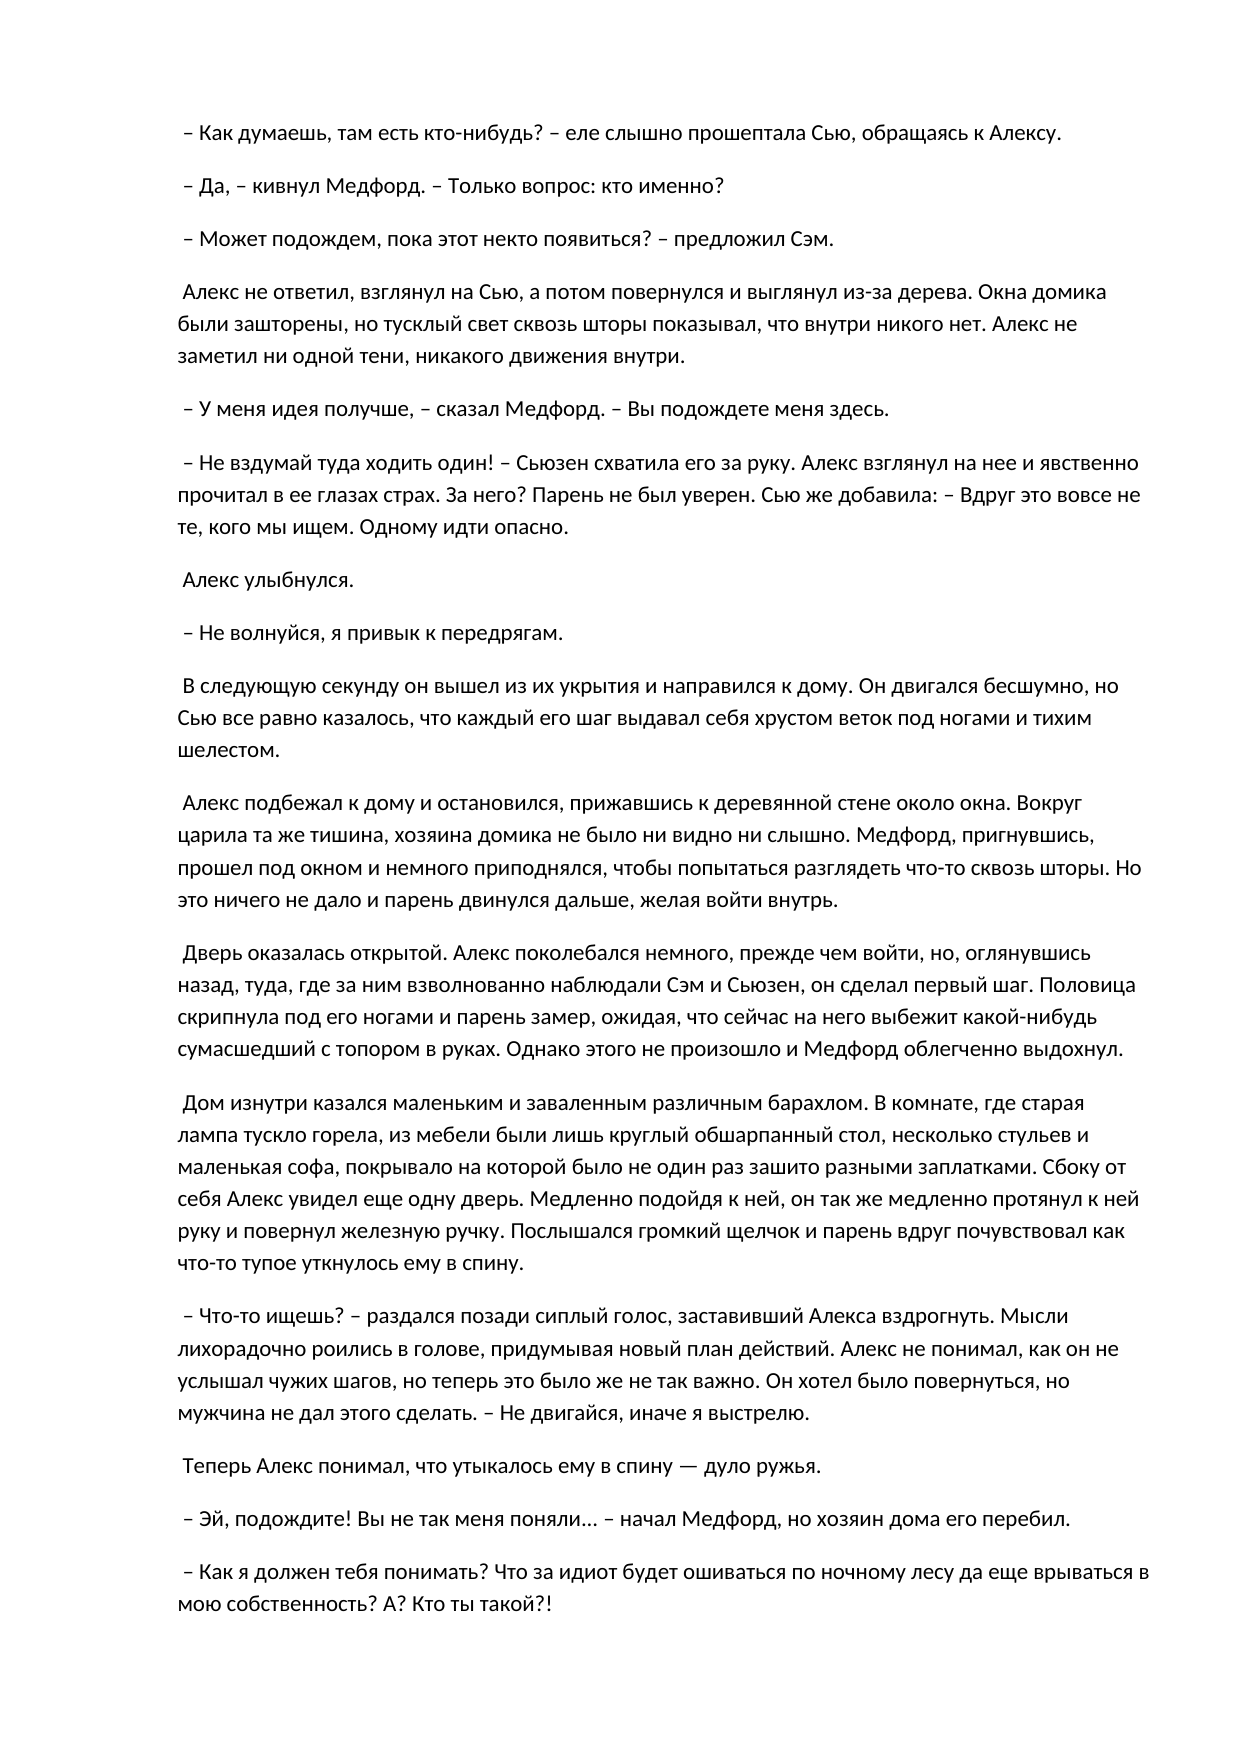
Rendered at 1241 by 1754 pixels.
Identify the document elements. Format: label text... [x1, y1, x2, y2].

text – Эй, подождите! Вы не так меня поняли... – начал Медфорд, но хозяин дома его перебил. [177, 1504, 1152, 1532]
text Алекс улыбнулся. [177, 565, 1152, 593]
text – Что-то ищешь? – раздался позади сиплый голос, заставивший Алекса вздрогнуть. Мысли лихорадочно роились в голове, придумывая новый план действий. Алекс не понимал, как он не услышал чужих шагов, но теперь это было же не так важно. Он хотел было повернуться, но мужчина не дал этого сделать. – Не двигайся, иначе я выстрелю. [177, 1302, 1152, 1426]
text Алекс не ответил, взглянул на Сью, а потом повернулся и выглянул из-за дерева. Окна домика были зашторены, но тусклый свет сквозь шторы показывал, что внутри никого нет. Алекс не заметил ни одной тени, никакого движения внутри. [177, 277, 1152, 369]
text В следующую секунду он вышел из их укрытия и направился к дому. Он двигался бесшумно, но Сью все равно казалось, что каждый его шаг выдавал себя хрустом веток под ногами и тихим шелестом. [177, 671, 1152, 763]
text – Как думаешь, там есть кто-нибудь? – еле слышно прошептала Сью, обращаясь к Алексу. [177, 118, 1152, 146]
text – Как я должен тебя понимать? Что за идиот будет ошиваться по ночному лесу да еще врываться в мою собственность? А? Кто ты такой?! [177, 1557, 1152, 1617]
text Дверь оказалась открытой. Алекс поколебался немного, прежде чем войти, но, оглянувшись назад, туда, где за ним взволнованно наблюдали Сэм и Сьюзен, он сделал первый шаг. Половица скрипнула под его ногами и парень замер, ожидая, что сейчас на него выбежит какой-нибудь сумасшедший с топором в руках. Однако этого не произошло и Медфорд облегченно выдохнул. [177, 938, 1152, 1063]
text – Не вздумай туда ходить один! – Сьюзен схватила его за руку. Алекс взглянул на нее и явственно прочитал в ее глазах страх. За него? Парень не был уверен. Сью же добавила: – Вдруг это вовсе не те, кого мы ищем. Одному идти опасно. [177, 448, 1152, 540]
text Алекс подбежал к дому и остановился, прижавшись к деревянной стене около окна. Вокруг царила та же тишина, хозяина домика не было ни видно ни слышно. Медфорд, пригнувшись, прошел под окном и немного приподнялся, чтобы попытаться разглядеть что-то сквозь шторы. Но это ничего не дало и парень двинулся дальше, желая войти внутрь. [177, 788, 1152, 913]
text Дом изнутри казался маленьким и заваленным различным барахлом. В комнате, где старая лампа тускло горела, из мебели были лишь круглый обшарпанный стол, несколько стульев и маленькая софа, покрывало на которой было не один раз зашито разными заплатками. Сбоку от себя Алекс увидел еще одну дверь. Медленно подойдя к ней, он так же медленно протянул к ней руку и повернул железную ручку. Послышался громкий щелчок и парень вдруг почувствовал как что-то тупое уткнулось ему в спину. [177, 1088, 1152, 1277]
text – Да, – кивнул Медфорд. – Только вопрос: кто именно? [177, 171, 1152, 199]
text – Не волнуйся, я привык к передрягам. [177, 618, 1152, 646]
text – У меня идея получше, – сказал Медфорд. – Вы подождете меня здесь. [177, 394, 1152, 423]
text Теперь Алекс понимал, что утыкалось ему в спину — дуло ружья. [177, 1451, 1152, 1479]
text – Может подождем, пока этот некто появиться? – предложил Сэм. [177, 224, 1152, 252]
